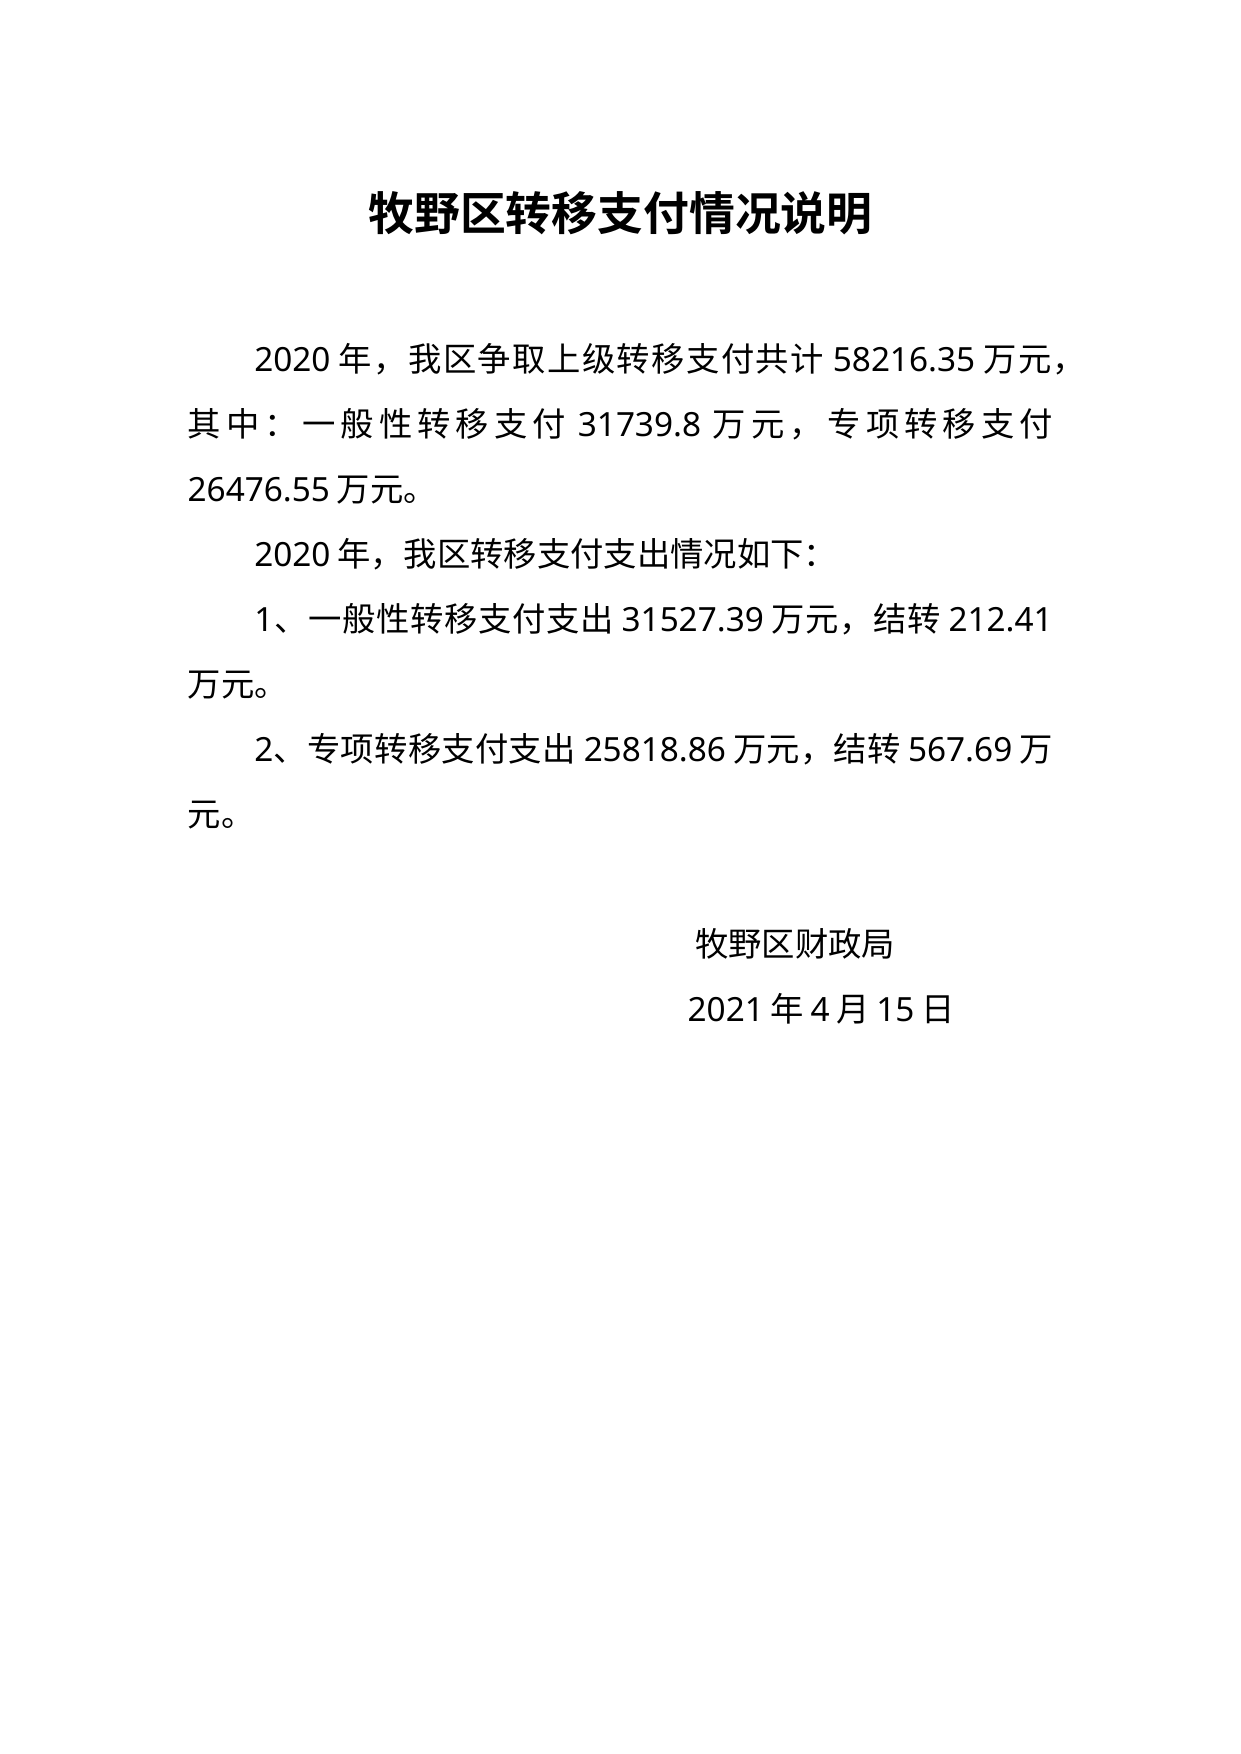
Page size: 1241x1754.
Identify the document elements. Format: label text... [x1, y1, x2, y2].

text 牧野区财政局 [187, 909, 1053, 974]
list 2020年，我区转移支付支出情况如下： [254, 519, 1053, 584]
text 2、专项转移支付支出25818.86万元，结转567.69万元。 [187, 714, 1053, 844]
text 牧野区转移支付情况说明 [187, 162, 1053, 259]
text 2021年4月15日 [187, 974, 1053, 1039]
text 2020年，我区争取上级转移支付共计58216.35万元，其中：一般性转移支付31739.8万元，专项转移支付26476.55万元。 [187, 324, 1053, 519]
text 1、一般性转移支付支出31527.39万元，结转212.41万元。 [187, 584, 1053, 714]
